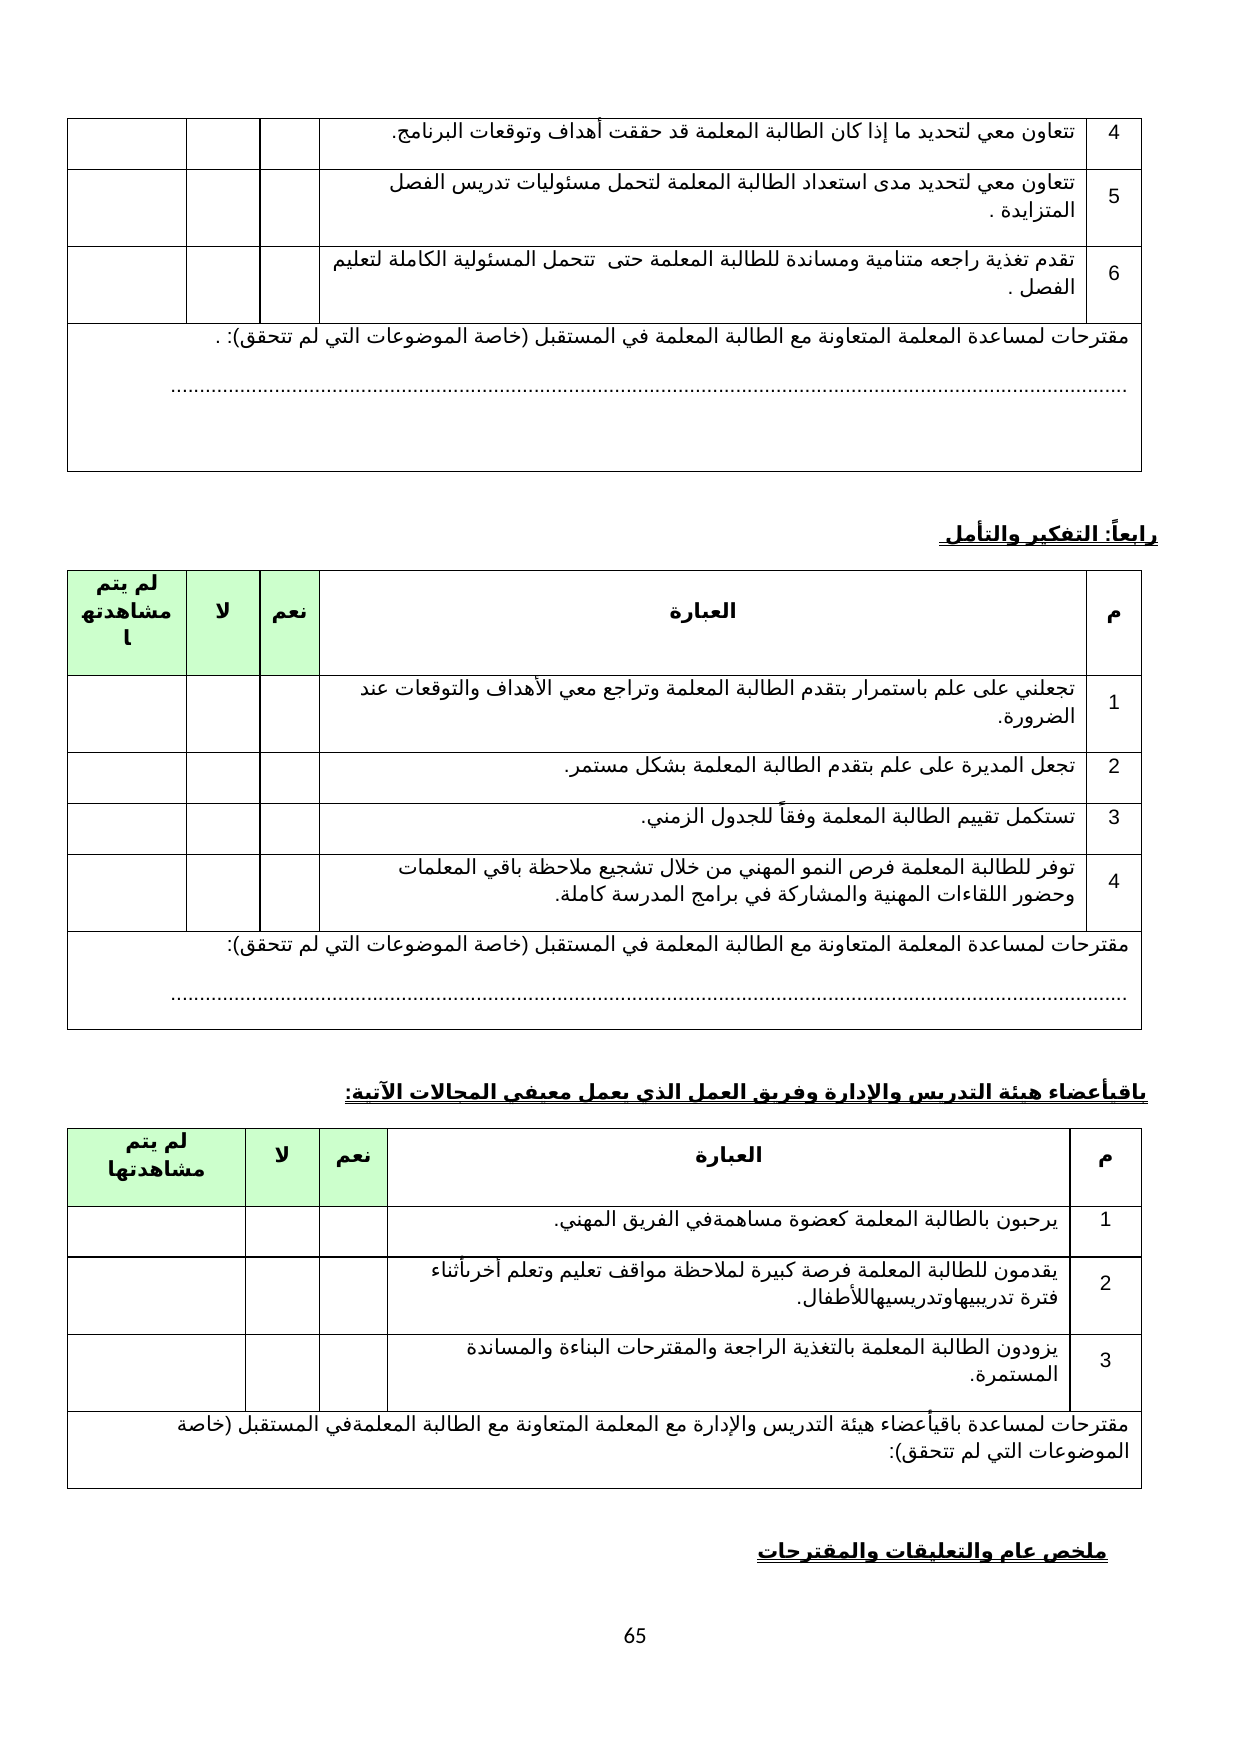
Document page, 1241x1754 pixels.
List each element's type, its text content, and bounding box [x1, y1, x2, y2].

table_cell [68, 1258, 245, 1333]
table_cell [261, 170, 319, 246]
table_cell [261, 676, 319, 752]
table_cell [68, 804, 186, 854]
table_cell مقترحات لمساعدة المعلمة المتعاونة مع الطالبة المعلمة في المستقبل (خاصة الموضوعات التي لم تتحقق): . ...................................................................................................................................................................... [68, 324, 1141, 471]
table_cell [246, 1258, 319, 1333]
table_cell 4 [1087, 855, 1141, 931]
table_cell [320, 1258, 387, 1333]
table_cell مقترحات لمساعدة المعلمة المتعاونة مع الطالبة المعلمة في المستقبل (خاصة الموضوعات التي لم تتحقق): ...................................................................................................................................................................... [68, 932, 1141, 1029]
table_cell [68, 119, 186, 169]
table_cell 3 [1071, 1335, 1141, 1411]
table_header نعم [261, 571, 319, 675]
table_cell يرحبون بالطالبة المعلمة كعضوة مساهمةفي الفريق المهني. [388, 1207, 1069, 1256]
table_cell 4 [1087, 119, 1141, 169]
text رابعاً: التفكير والتأمل [162, 522, 1158, 546]
table_cell [68, 247, 186, 323]
text ملخص عام والتعليقات والمقترحات [162, 1539, 1107, 1563]
table_cell [320, 1335, 387, 1411]
table_cell يقدمون للطالبة المعلمة فرصة كبيرة لملاحظة مواقف تعليم وتعلم أخرىأثناء فترة تدريبيهاوتدريسيهاللأطفال. [388, 1258, 1069, 1333]
table_cell [320, 1207, 387, 1256]
table_cell تتعاون معي لتحديد مدى استعداد الطالبة المعلمة لتحمل مسئوليات تدريس الفصل المتزايدة . [320, 170, 1086, 246]
table_header لا [187, 571, 259, 675]
table_cell توفر للطالبة المعلمة فرص النمو المهني من خلال تشجيع ملاحظة باقي المعلمات وحضور اللقاءات المهنية والمشاركة في برامج المدرسة كاملة. [320, 855, 1086, 931]
table_cell [187, 804, 259, 854]
table_cell [261, 247, 319, 323]
table_cell تقدم تغذية راجعه متنامية ومساندة للطالبة المعلمة حتى تتحمل المسئولية الكاملة لتعليم الفصل . [320, 247, 1086, 323]
table_cell 2 [1071, 1258, 1141, 1333]
table_cell [187, 119, 259, 169]
table_cell [68, 676, 186, 752]
text باقيأعضاء هيئة التدريس والإدارة وفريق العمل الذي يعمل معيفي المجالات الآتية: [162, 1080, 1147, 1104]
table_cell مقترحات لمساعدة باقيأعضاء هيئة التدريس والإدارة مع المعلمة المتعاونة مع الطالبة المعلمةفي المستقبل (خاصة الموضوعات التي لم تتحقق): [68, 1412, 1141, 1488]
table_cell [68, 1335, 245, 1411]
table_cell [187, 855, 259, 931]
table_cell [68, 170, 186, 246]
table_cell تجعلني على علم باستمرار بتقدم الطالبة المعلمة وتراجع معي الأهداف والتوقعات عند الضرورة. [320, 676, 1086, 752]
table_cell [261, 804, 319, 854]
table_cell [68, 855, 186, 931]
table_cell 6 [1087, 247, 1141, 323]
table_cell [68, 753, 186, 803]
table_cell [261, 753, 319, 803]
table_cell تتعاون معي لتحديد ما إذا كان الطالبة المعلمة قد حققت أهداف وتوقعات البرنامج. [320, 119, 1086, 169]
table_cell [246, 1335, 319, 1411]
table_header لم يتم مشاهدتها [68, 571, 186, 675]
table_cell 1 [1071, 1207, 1141, 1256]
table_cell [261, 855, 319, 931]
table_cell [187, 753, 259, 803]
table_cell 2 [1087, 753, 1141, 803]
table_header م [1087, 571, 1141, 675]
table_cell [261, 119, 319, 169]
table_cell تجعل المديرة على علم بتقدم الطالبة المعلمة بشكل مستمر. [320, 753, 1086, 803]
table_cell [187, 676, 259, 752]
table_cell [68, 1207, 245, 1256]
table_cell [187, 247, 259, 323]
table_header لا [246, 1129, 319, 1206]
table_header العبارة [320, 571, 1086, 675]
table_cell 3 [1087, 804, 1141, 854]
table_header نعم [320, 1129, 387, 1206]
table_cell [187, 170, 259, 246]
table_header م [1071, 1129, 1141, 1206]
table_cell 1 [1087, 676, 1141, 752]
table_cell تستكمل تقييم الطالبة المعلمة وفقاً للجدول الزمني. [320, 804, 1086, 854]
table_cell يزودون الطالبة المعلمة بالتغذية الراجعة والمقترحات البناءة والمساندة المستمرة. [388, 1335, 1069, 1411]
table_header العبارة [388, 1129, 1069, 1206]
table_header لم يتم مشاهدتها [68, 1129, 245, 1206]
table_cell [246, 1207, 319, 1256]
table_cell 5 [1087, 170, 1141, 246]
